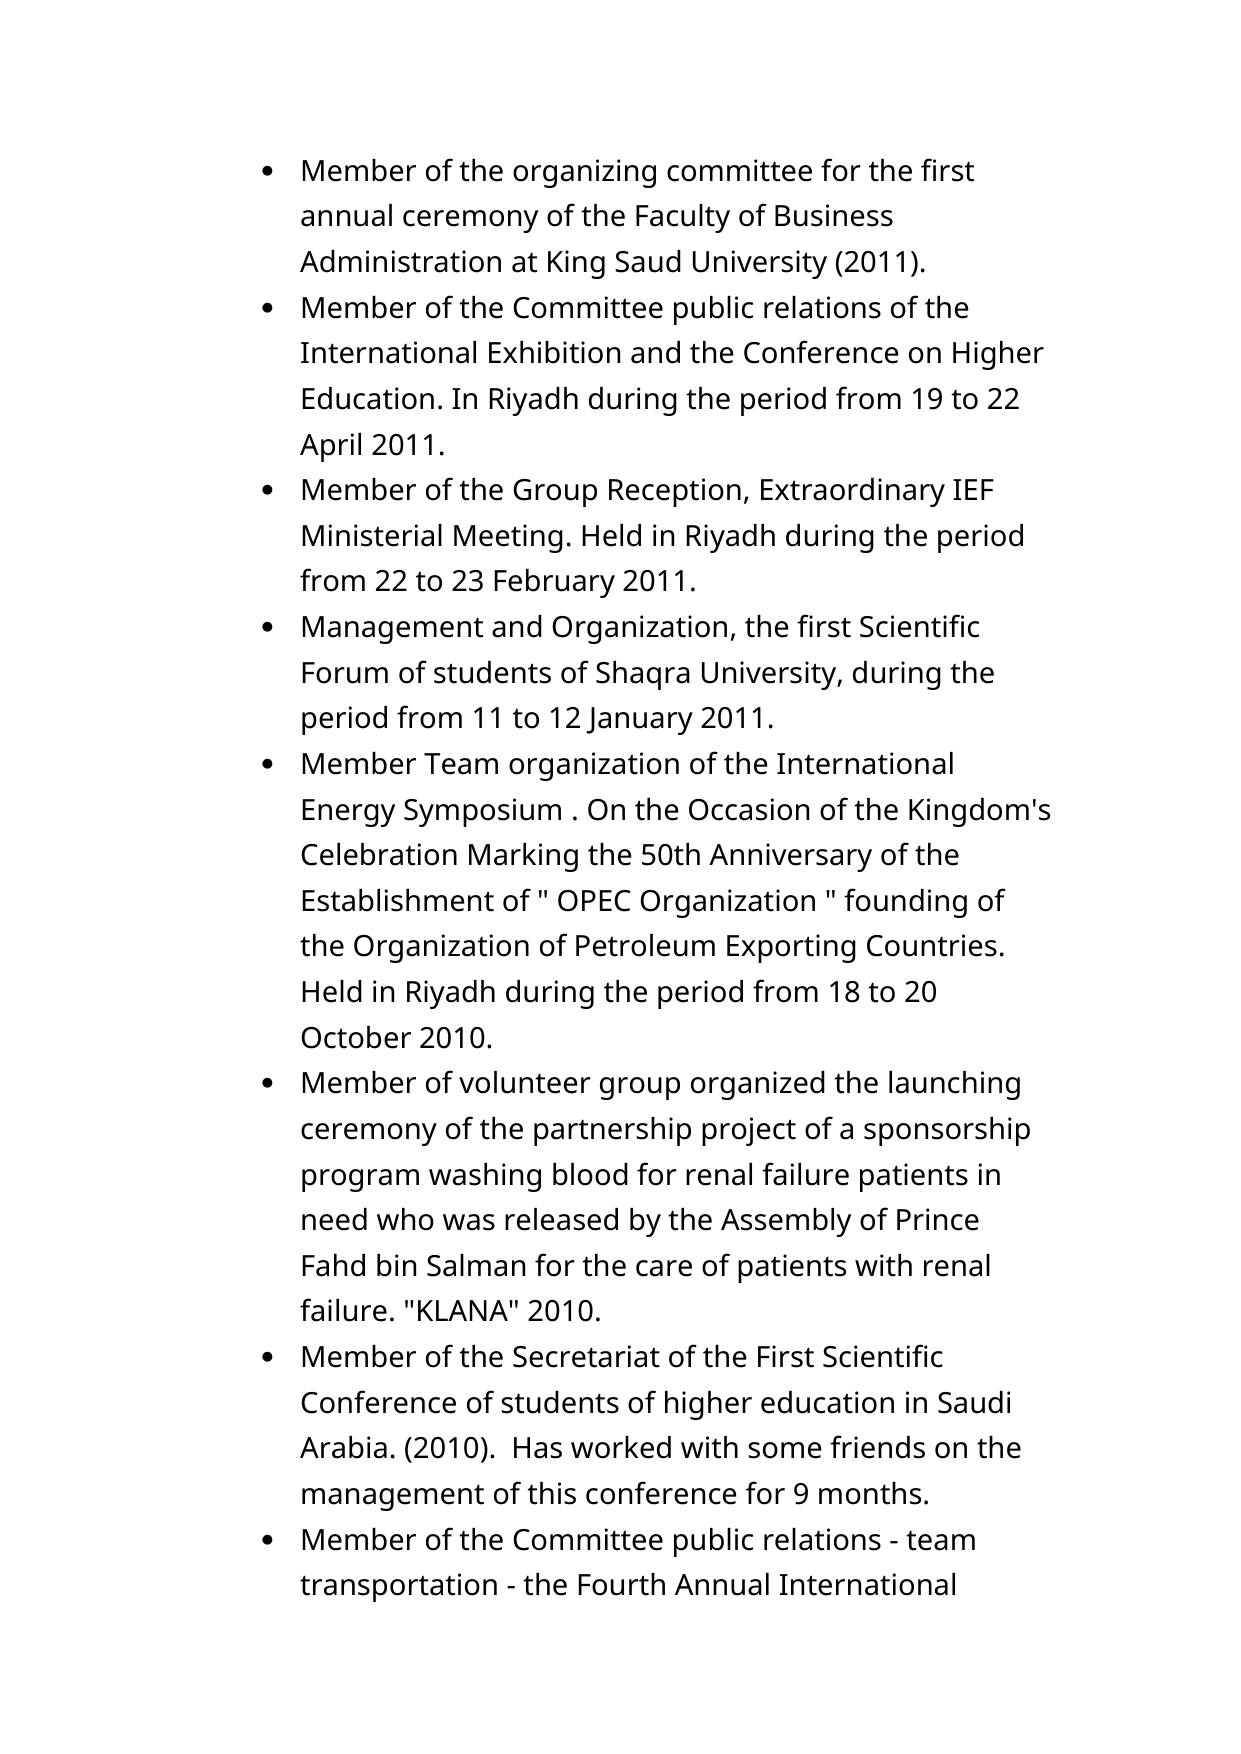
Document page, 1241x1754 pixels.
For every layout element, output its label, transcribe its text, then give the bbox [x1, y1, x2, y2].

list Member of the Group Reception, Extraordinary IEF Ministerial Meeting. Held in Riyadh during the period from 22 to 23 February 2011. [262, 469, 1053, 600]
list Member of volunteer group organized the launching ceremony of the partnership project of a sponsorship program washing blood for renal failure patients in need who was released by the Assembly of Prince Fahd bin Salman for the care of patients with renal failure. "KLANA" 2010. [262, 1062, 1053, 1330]
list Member of the organizing committee for the first annual ceremony of the Faculty of Business Administration at King Saud University (2011). [262, 150, 1053, 281]
list Member of the Committee public relations of the International Exhibition and the Conference on Higher Education. In Riyadh during the period from 19 to 22 April 2011. [262, 287, 1053, 463]
list Management and Organization, the first Scientific Forum of students of Shaqra University, during the period from 11 to 12 January 2011. [262, 606, 1053, 737]
list Member of the Secretariat of the First Scientific Conference of students of higher education in Saudi Arabia. (2010). Has worked with some friends on the management of this conference for 9 months. [262, 1336, 1053, 1513]
list Member Team organization of the International Energy Symposium . On the Occasion of the Kingdom's Celebration Marking the 50th Anniversary of the Establishment of " OPEC Organization " founding of the Organization of Petroleum Exporting Countries. Held in Riyadh during the period from 18 to 20 October 2010. [262, 743, 1053, 1057]
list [262, 1519, 1053, 1604]
